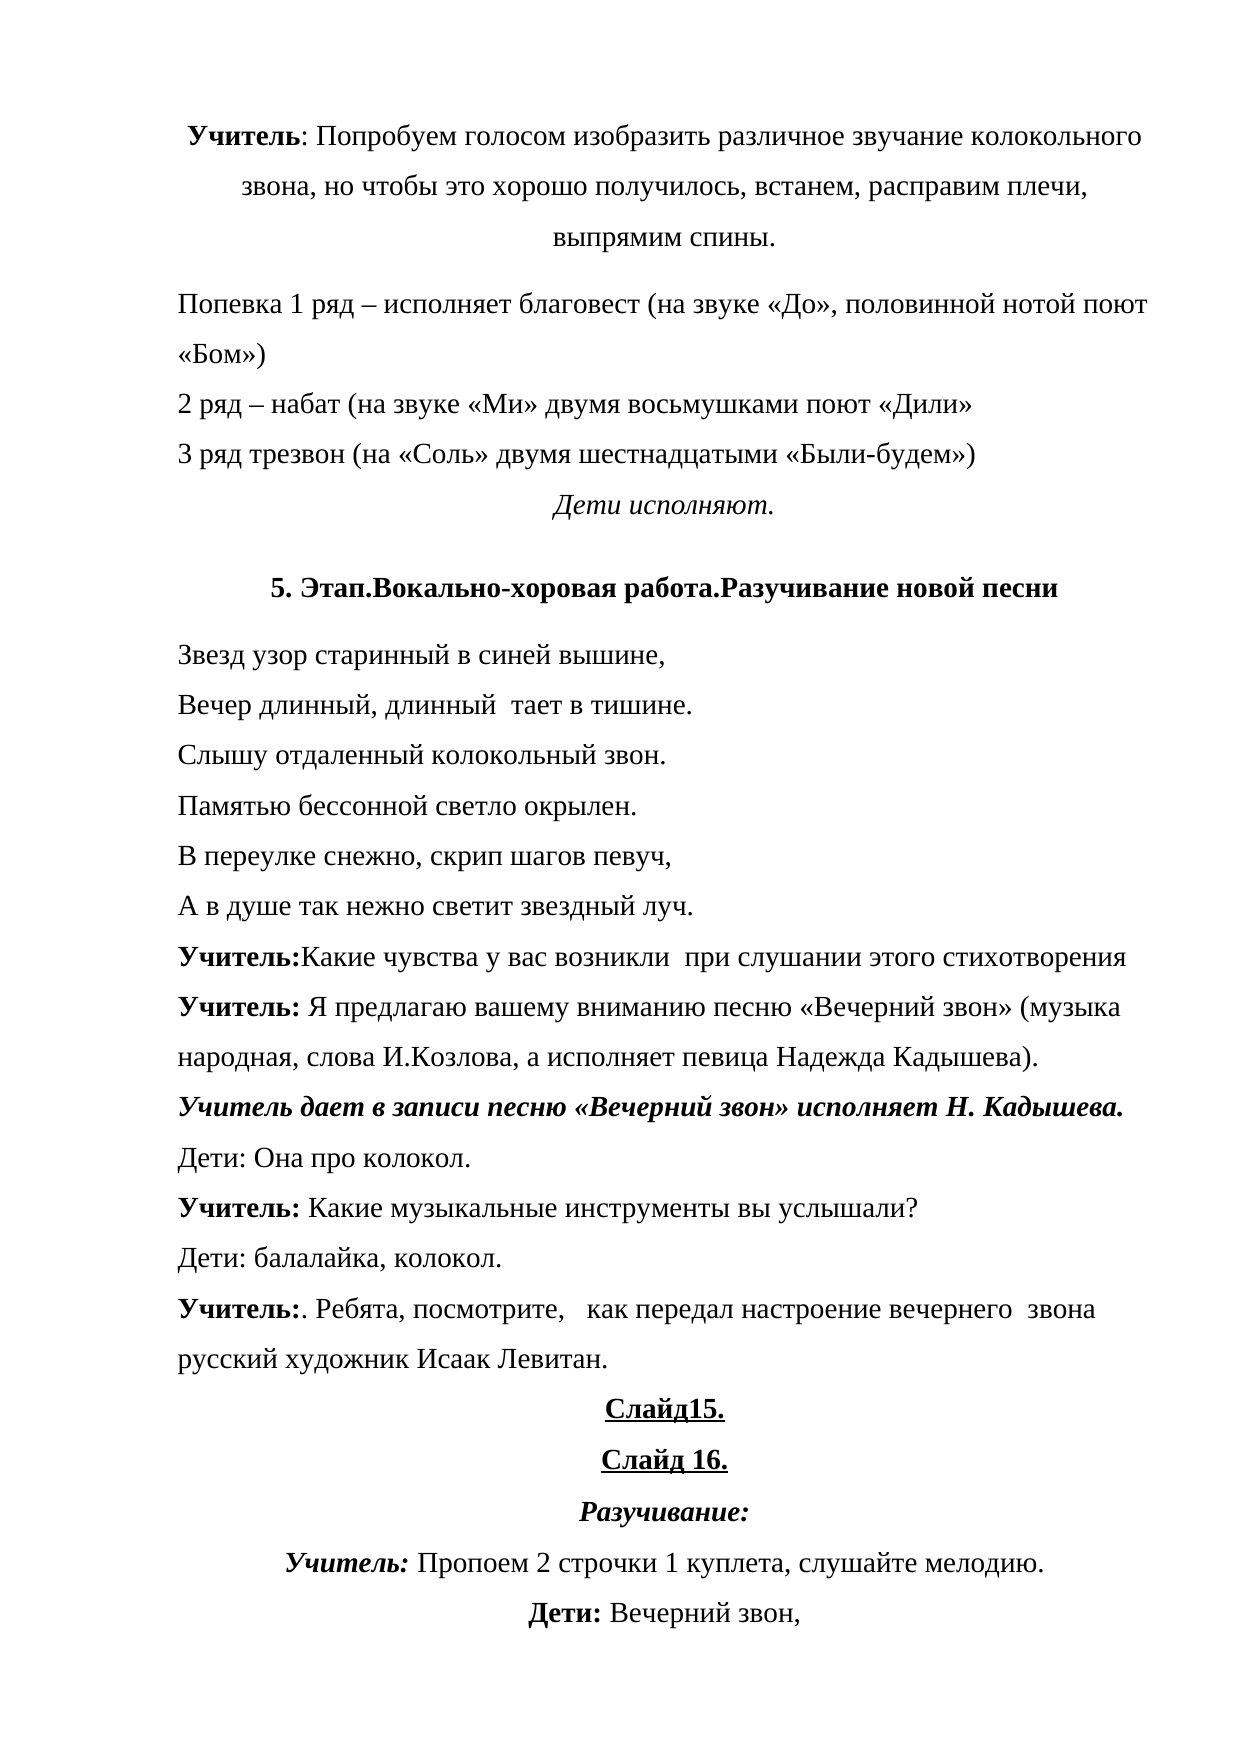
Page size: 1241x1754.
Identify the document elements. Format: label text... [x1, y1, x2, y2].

text Дети исполняют. [177, 487, 1152, 521]
text 5. Этап.Вокально-хоровая работа.Разучивание новой песни [177, 570, 1152, 603]
text Учитель: Пропоем 2 строчки 1 куплета, слушайте мелодию. [177, 1545, 1152, 1578]
text Вечер длинный, длинный тает в тишине. [177, 687, 1152, 721]
text Слайд15. [177, 1391, 1152, 1425]
text Разучивание: [177, 1494, 1152, 1528]
text Слышу отдаленный колокольный звон. [177, 737, 1152, 771]
text 2 ряд – набат (на звуке «Ми» двумя восьмушками поют «Дили» [177, 386, 1152, 420]
text Попевка 1 ряд – исполняет благовест (на звуке «До», половинной нотой поют «Бом») [177, 286, 1152, 369]
text Дети: Она про колокол. [177, 1140, 1152, 1173]
text В переулке снежно, скрип шагов певуч, [177, 838, 1152, 872]
text Учитель: Какие музыкальные инструменты вы услышали? [177, 1190, 1152, 1224]
text Учитель: Попробуем голосом изобразить различное звучание колокольного звона, но чтобы это хорошо получилось, встанем, расправим плечи, выпрямим спины. [177, 118, 1152, 252]
text Звезд узор старинный в синей вышине, [177, 637, 1152, 670]
text Учитель: Я предлагаю вашему вниманию песню «Вечерний звон» (музыка народная, слова И.Козлова, а исполняет певица Надежда Кадышева). [177, 989, 1152, 1073]
text Дети: балалайка, колокол. [177, 1241, 1152, 1274]
text 3 ряд трезвон (на «Соль» двумя шестнадцатыми «Были-будем») [177, 437, 1152, 470]
text Дети: Вечерний звон, [177, 1595, 1152, 1629]
text А в душе так нежно светит звездный луч. [177, 888, 1152, 922]
text Учитель:Какие чувства у вас возникли при слушании этого стихотворения [177, 939, 1152, 972]
text Учитель:. Ребята, посмотрите, как передал настроение вечернего звона русский художник Исаак Левитан. [177, 1291, 1152, 1375]
text Памятью бессонной светло окрылен. [177, 788, 1152, 821]
text Слайд 16. [177, 1442, 1152, 1475]
text Учитель дает в записи песню «Вечерний звон» исполняет Н. Кадышева. [177, 1089, 1152, 1123]
